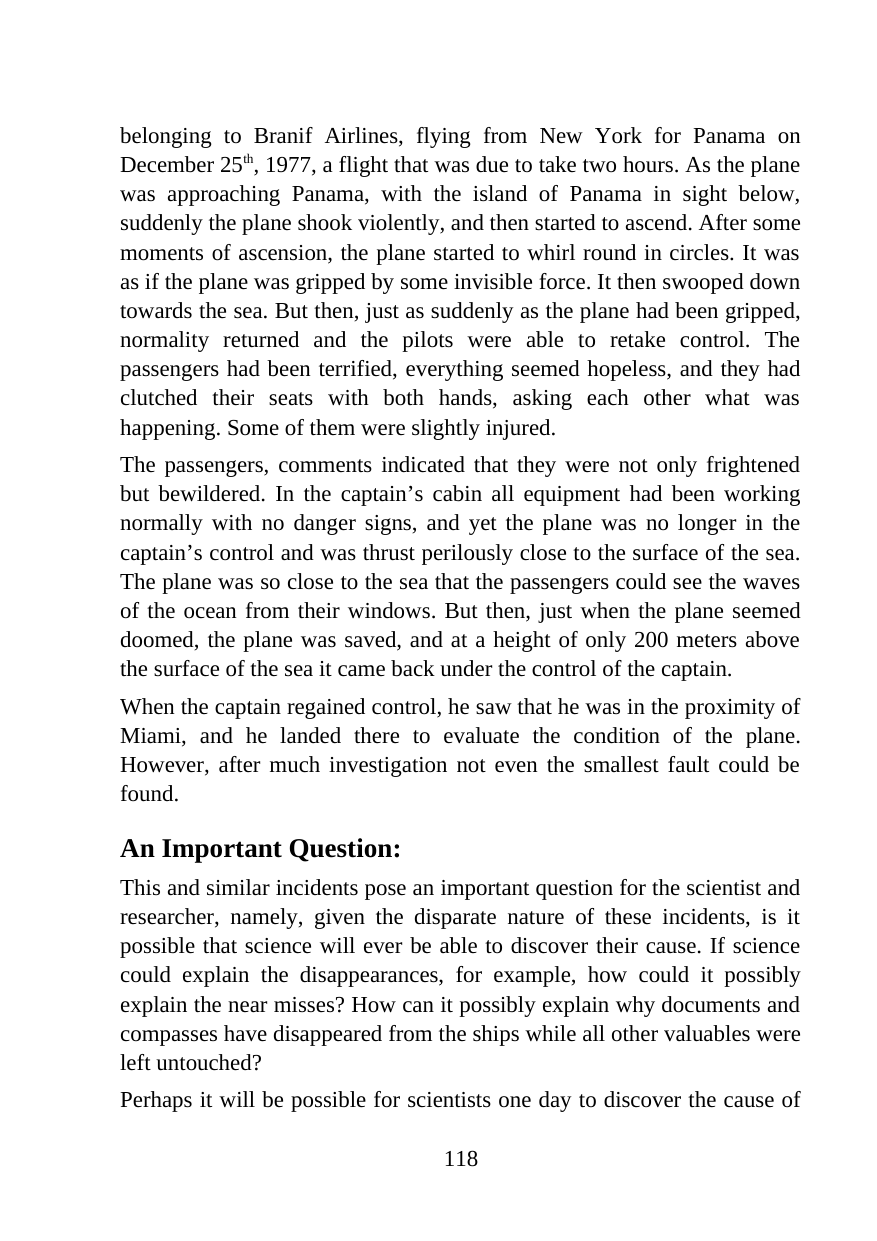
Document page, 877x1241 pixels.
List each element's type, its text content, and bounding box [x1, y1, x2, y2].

text The passengers, comments indicated that they were not only frightened but bewildered. In the captain’s cabin all equipment had been working normally with no danger signs, and yet the plane was no longer in the captain’s control and was thrust perilously close to the surface of the sea. The plane was so close to the sea that the passengers could see the waves of the ocean from their windows. But then, just when the plane seemed doomed, the plane was saved, and at a height of only 200 meters above the surface of the sea it came back under the control of the captain. [120, 449, 802, 682]
text When the captain regained control, he saw that he was in the proximity of Miami, and he landed there to evaluate the condition of the plane. However, after much investigation not even the smallest fault could be found. [120, 691, 802, 807]
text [120, 1084, 802, 1114]
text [120, 120, 802, 441]
text This and similar incidents pose an important question for the scientist and researcher, namely, given the disparate nature of these incidents, is it possible that science will ever be able to discover their cause. If science could explain the disappearances, for example, how could it possibly explain the near misses? How can it possibly explain why documents and compasses have disappeared from the ships while all other valuables were left untouched? [120, 872, 802, 1076]
subtitle An Important Question: [120, 832, 802, 864]
